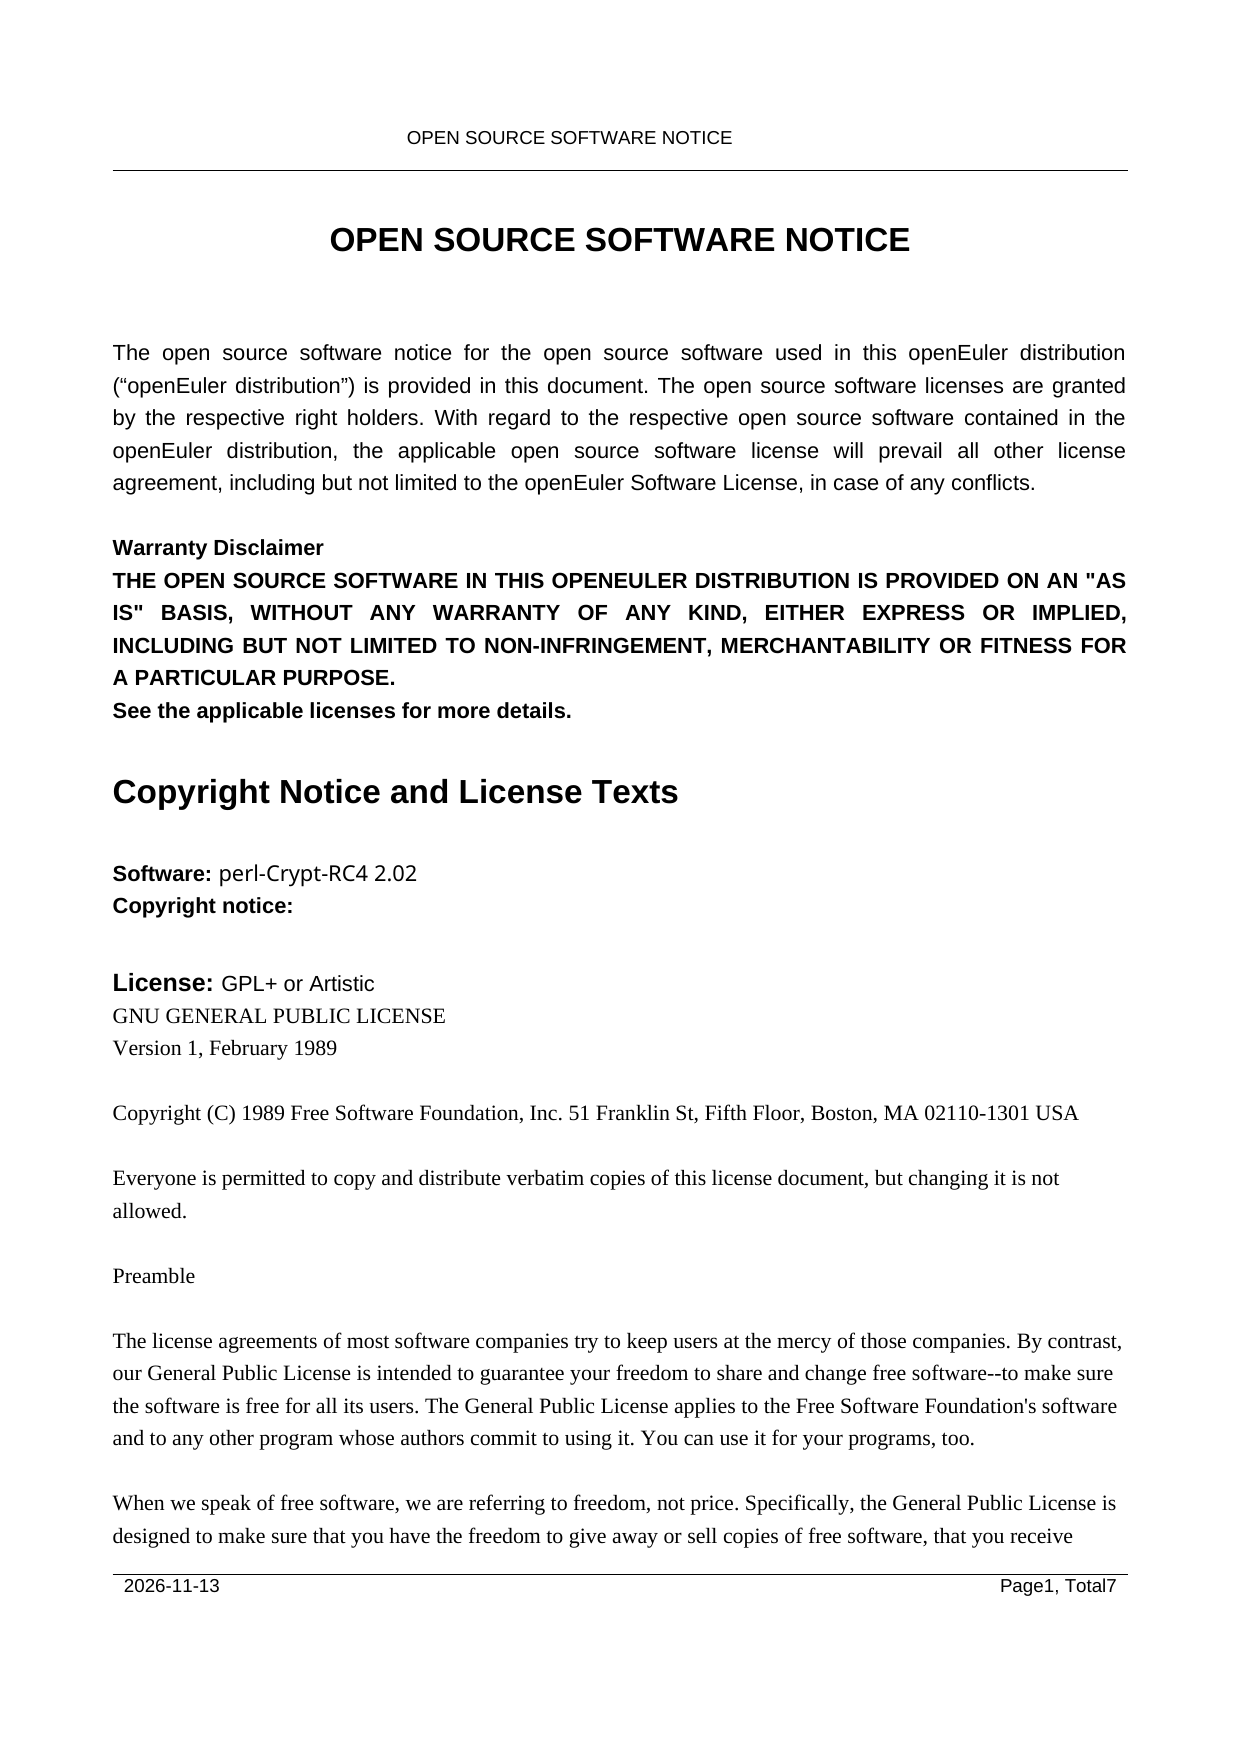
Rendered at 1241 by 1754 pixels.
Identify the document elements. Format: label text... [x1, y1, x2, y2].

text OPEN SOURCE SOFTWARE NOTICE [112, 206, 1128, 271]
title Software: perl-Crypt-RC4 2.02 [112, 856, 1128, 889]
text Warranty Disclaimer [112, 531, 1128, 564]
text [112, 999, 1128, 1551]
text Copyright notice: [112, 889, 1128, 921]
text License: GPL+ or Artistic [112, 966, 1128, 999]
text The open source software notice for the open source software used in this openEuler distribution (“openEuler distribution”) is provided in this document. The open source software licenses are granted by the respective right holders. With regard to the respective open source software contained in the openEuler distribution, the applicable open source software license will prevail all other license agreement, including but not limited to the openEuler Software License, in case of any conflicts. [112, 336, 1128, 499]
text THE OPEN SOURCE SOFTWARE IN THIS OPENEULER DISTRIBUTION IS PROVIDED ON AN "AS IS" BASIS, WITHOUT ANY WARRANTY OF ANY KIND, EITHER EXPRESS OR IMPLIED, INCLUDING BUT NOT LIMITED TO NON-INFRINGEMENT, MERCHANTABILITY OR FITNESS FOR A PARTICULAR PURPOSE. See the applicable licenses for more details. [112, 564, 1128, 726]
text Copyright Notice and License Texts [112, 759, 1128, 824]
